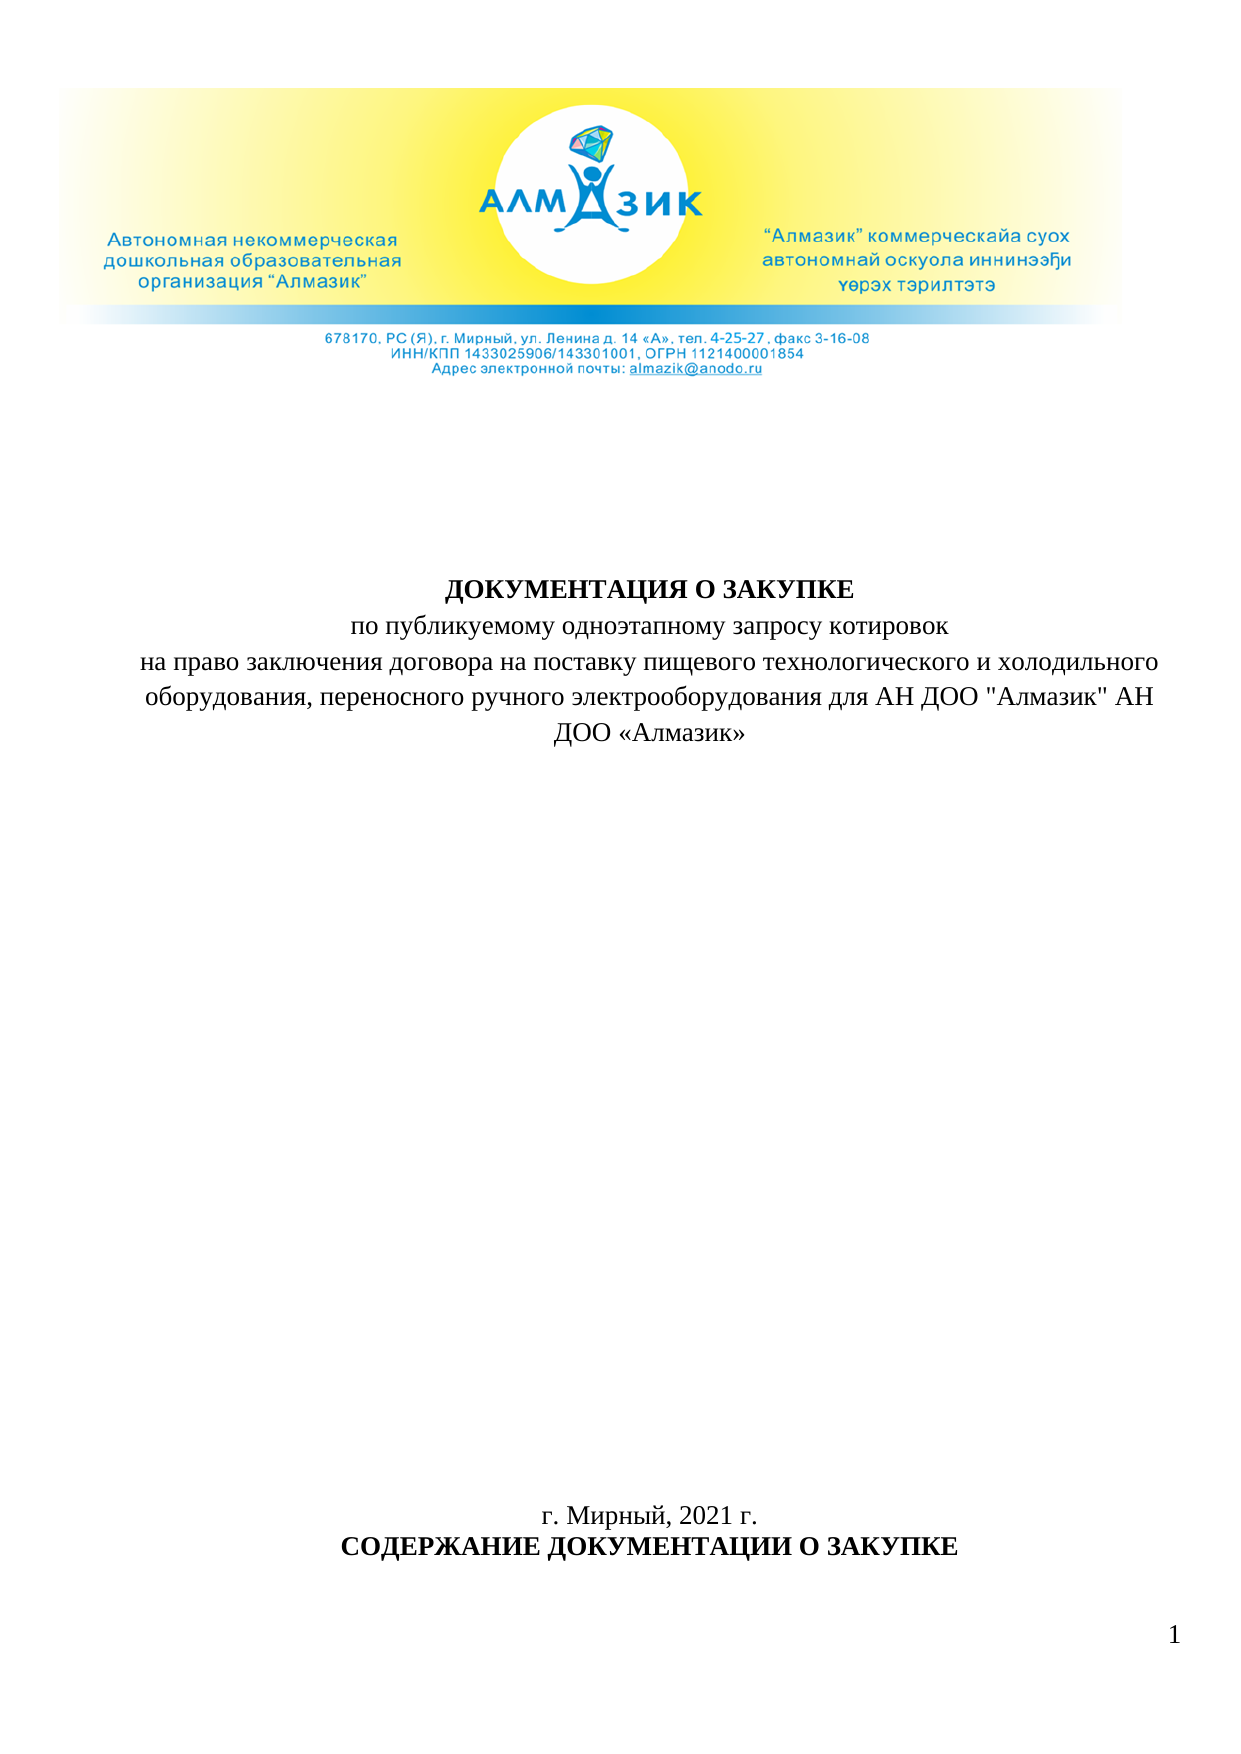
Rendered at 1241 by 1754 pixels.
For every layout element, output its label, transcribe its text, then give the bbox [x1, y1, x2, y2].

text СОдержание документации о закупке [118, 1531, 1181, 1562]
text Документация о закупке по публикуемому одноэтапному запросу котировок на право заключения договора на поставку пищевого технологического и холодильного оборудования, переносного ручного электрооборудования для АН ДОО "Алмазик" АН ДОО «Алмазик» [118, 573, 1181, 747]
picture [59, 88, 1123, 378]
text г. Мирный, 2021 г. [118, 1499, 1181, 1531]
